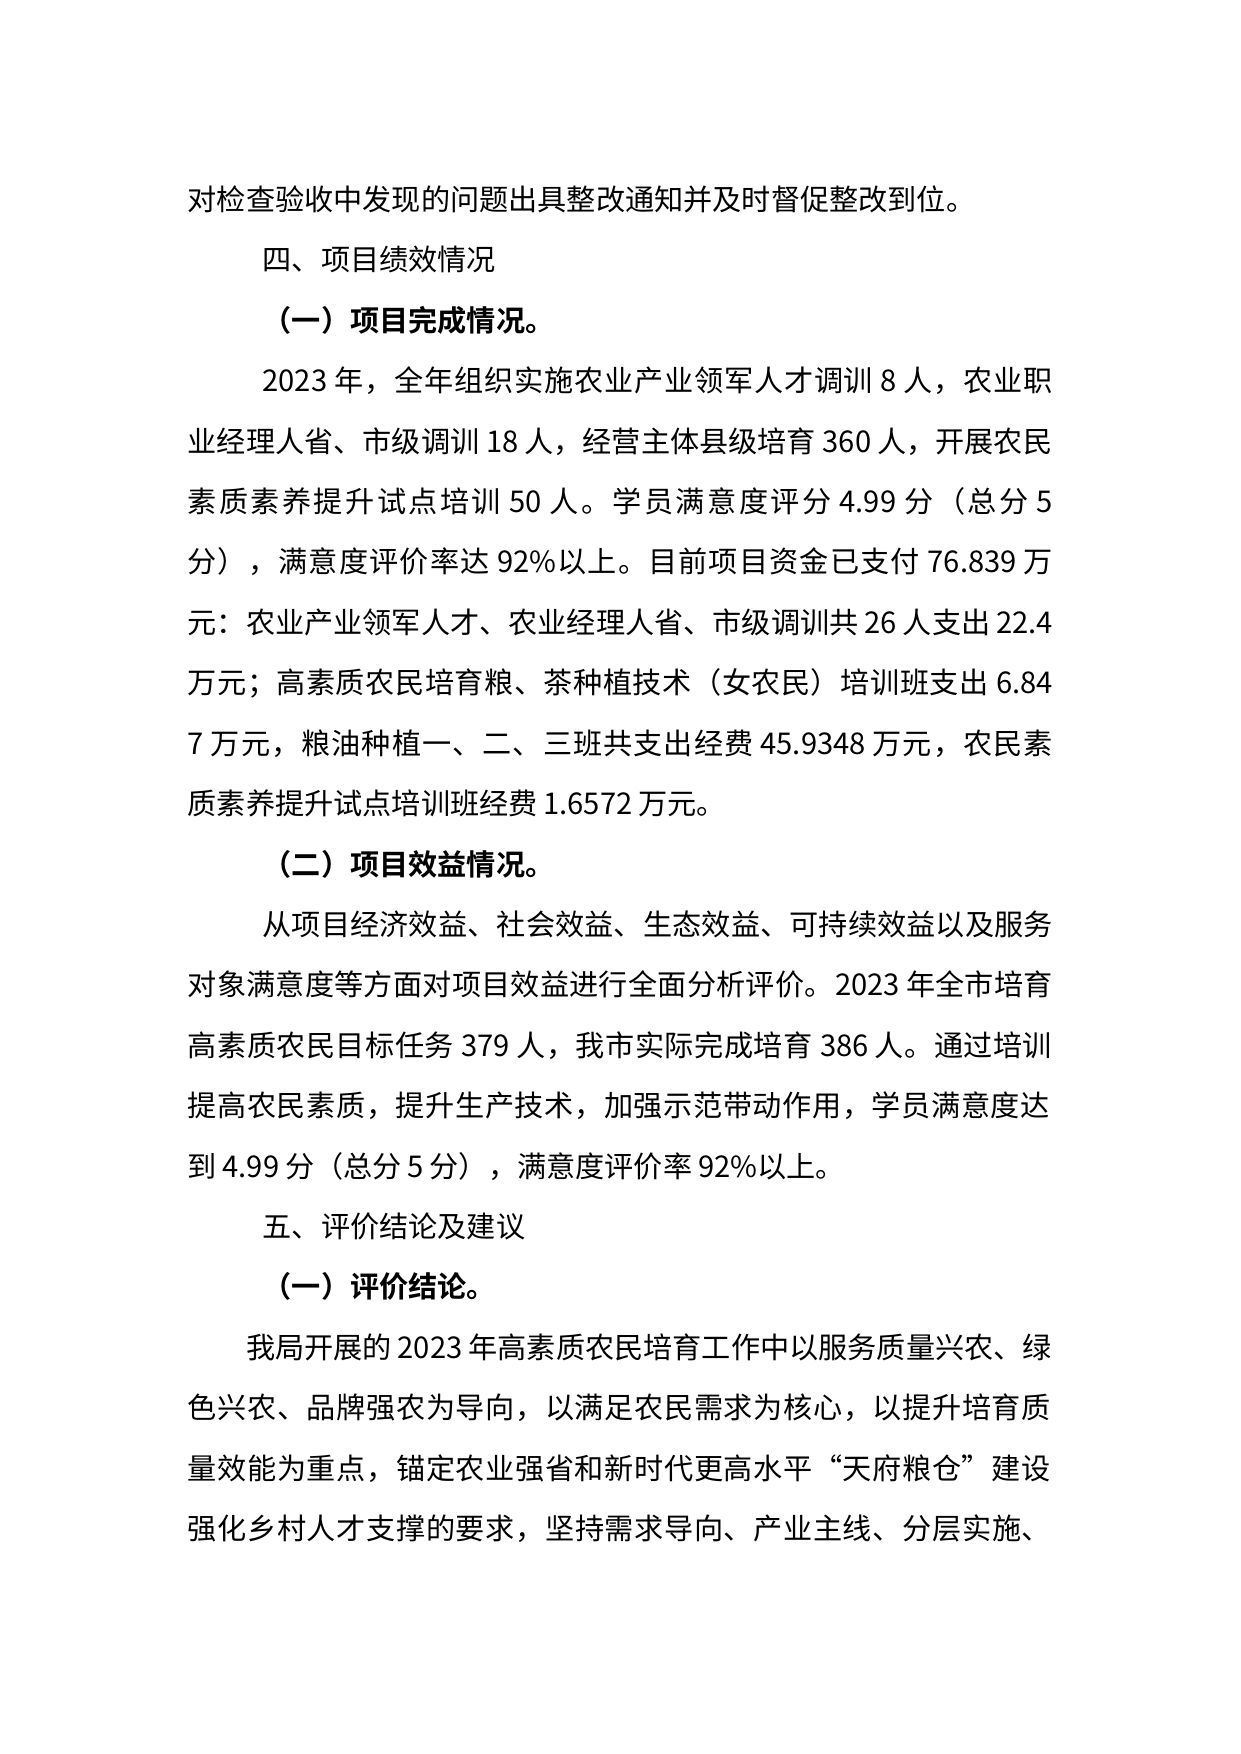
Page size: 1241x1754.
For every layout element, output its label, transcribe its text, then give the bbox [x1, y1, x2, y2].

text （一）评价结论。 [187, 1249, 1053, 1310]
text 五、评价结论及建议 [187, 1189, 1053, 1249]
text 四、项目绩效情况 [187, 222, 1053, 283]
text （二）项目效益情况。 [187, 827, 1053, 887]
text （一）项目完成情况。 [187, 283, 1053, 343]
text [187, 162, 1053, 222]
text 2023年，全年组织实施农业产业领军人才调训8人，农业职业经理人省、市级调训18人，经营主体县级培育360人，开展农民素质素养提升试点培训50人。学员满意度评分4.99分（总分5分），满意度评价率达92%以上。目前项目资金已支付76.839万元：农业产业领军人才、农业经理人省、市级调训共26人支出22.4万元；高素质农民培育粮、茶种植技术（女农民）培训班支出6.847万元，粮油种植一、二、三班共支出经费45.9348万元，农民素质素养提升试点培训班经费1.6572万元。 [187, 343, 1053, 827]
text 从项目经济效益、社会效益、生态效益、可持续效益以及服务对象满意度等方面对项目效益进行全面分析评价。2023年全市培育高素质农民目标任务379人，我市实际完成培育386人。通过培训提高农民素质，提升生产技术，加强示范带动作用，学员满意度达到4.99分（总分5分），满意度评价率92%以上。 [187, 887, 1053, 1189]
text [187, 1310, 1053, 1552]
